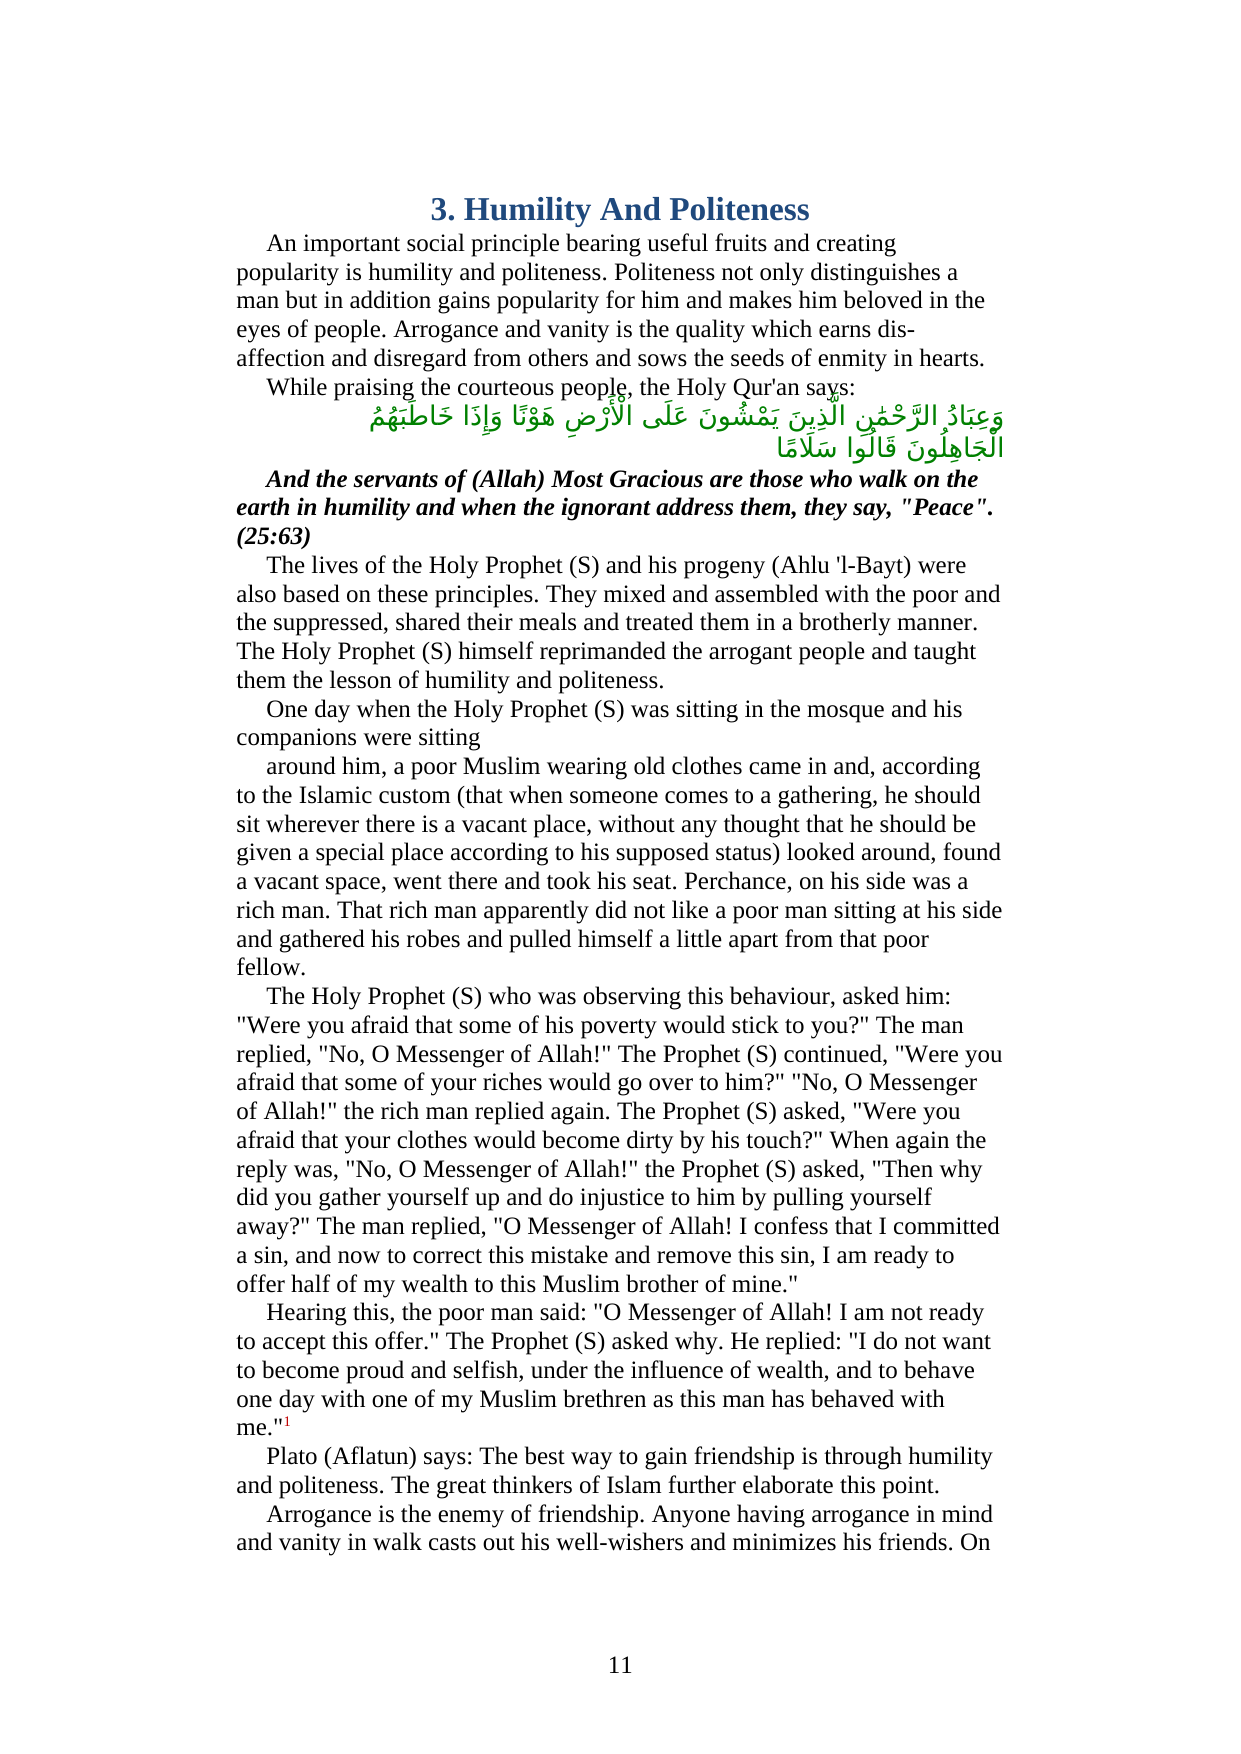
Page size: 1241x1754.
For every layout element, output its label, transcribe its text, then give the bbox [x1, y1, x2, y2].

text Hearing this, the poor man said: "O Messenger of Allah! I am not ready to accept this offer." The Prophet (S) asked why. He replied: "I do not want to become proud and selfish, under the influence of wealth, and to behave one day with one of my Muslim brethren as this man has behaved with me."1 [236, 1297, 1004, 1441]
text Plato (Aflatun) says: The best way to gain friendship is through humility and politeness. The great thinkers of Islam further elaborate this point. [236, 1441, 1004, 1499]
text While praising the courteous people, the Holy Qur'an says: [236, 372, 1004, 401]
text One day when the Holy Prophet (S) was sitting in the mosque and his companions were sitting [236, 694, 1004, 751]
text An important social principle bearing useful fruits and creating popularity is humility and politeness. Politeness not only distinguishes a man but in addition gains popularity for him and makes him beloved in the eyes of people. Arrogance and vanity is the quality which earns dis- affection and disregard from others and sows the seeds of enmity in hearts. [236, 228, 1004, 372]
text The lives of the Holy Prophet (S) and his progeny (Ahlu 'l-Bayt) were also based on these principles. They mixed and assembled with the poor and the suppressed, shared their meals and treated them in a brotherly manner. The Holy Prophet (S) himself reprimanded the arrogant people and taught them the lesson of humility and politeness. [236, 550, 1004, 694]
text The Holy Prophet (S) who was observing this behaviour, asked him: "Were you afraid that some of his poverty would stick to you?" The man replied, "No, O Messenger of Allah!" The Prophet (S) continued, "Were you afraid that some of your riches would go over to him?" "No, O Messenger of Allah!" the rich man replied again. The Prophet (S) asked, "Were you afraid that your clothes would become dirty by his touch?" When again the reply was, "No, O Messenger of Allah!" the Prophet (S) asked, "Then why did you gather yourself up and do injustice to him by pulling yourself away?" The man replied, "O Messenger of Allah! I confess that I committed a sin, and now to correct this mistake and remove this sin, I am ready to offer half of my wealth to this Muslim brother of mine." [236, 981, 1004, 1297]
text around him, a poor Muslim wearing old clothes came in and, according to the Islamic custom (that when someone comes to a gathering, he should sit wherever there is a vacant place, without any thought that he should be given a special place according to his supposed status) looked around, found a vacant space, went there and took his seat. Perchance, on his side was a rich man. That rich man apparently did not like a poor man sitting at his side and gathered his robes and pulled himself a little apart from that poor fellow. [236, 751, 1004, 981]
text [236, 1499, 1004, 1556]
text وَعِبَادُ الرَّحْمَٰنِ الَّذِينَ يَمْشُونَ عَلَى الْأَرْضِ هَوْنًا وَإِذَا خَاطَبَهُمُ الْجَاهِلُونَ قَالُوا سَلَامًا [236, 401, 1004, 464]
text And the servants of (Allah) Most Gracious are those who walk on the earth in humility and when the ignorant address them, they say, "Peace". (25:63) [236, 464, 1004, 550]
subtitle 3. Humility And Politeness [236, 190, 1004, 228]
